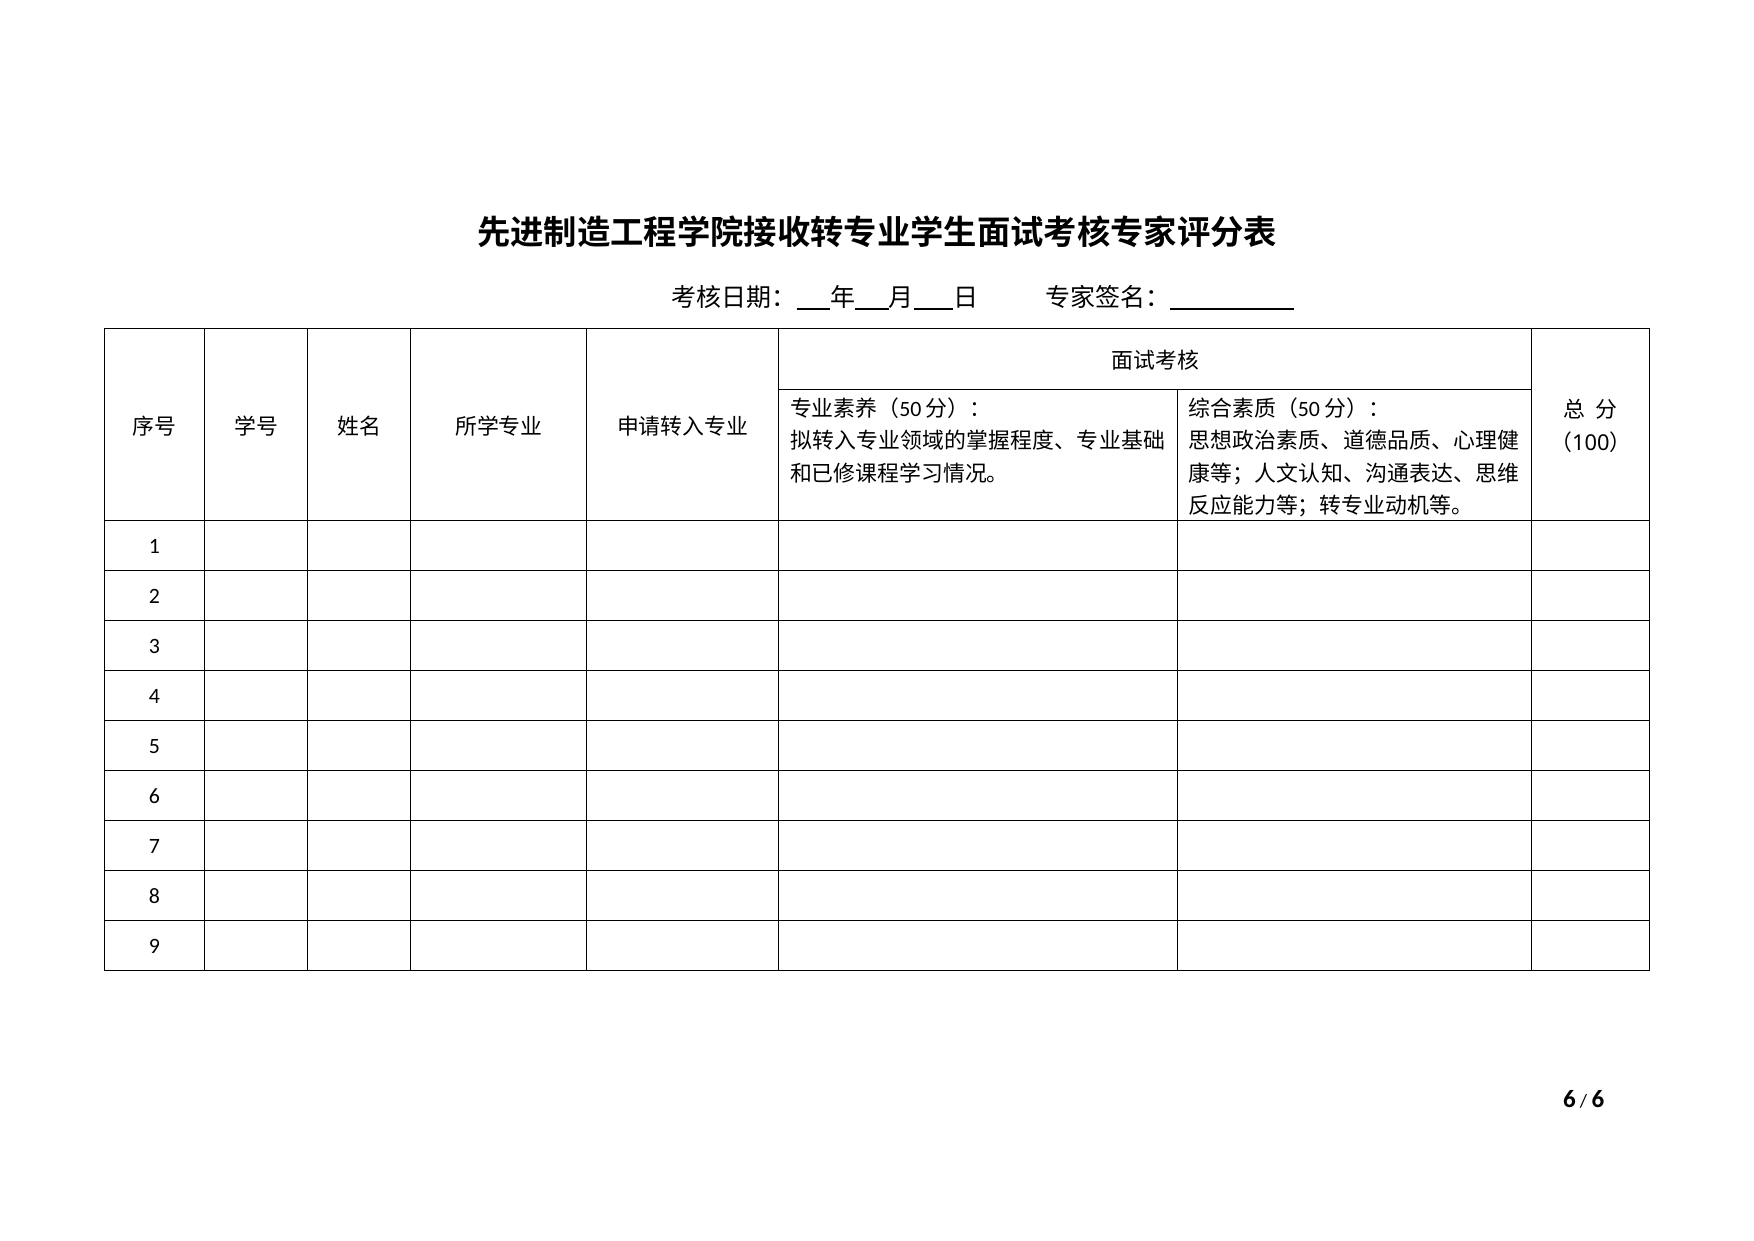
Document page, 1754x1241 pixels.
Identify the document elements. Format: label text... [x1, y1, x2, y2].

text 考核日期： 年 月 日 专家签名： [150, 263, 1604, 328]
table_header 申请转入专业 [587, 329, 778, 520]
table_cell [1178, 921, 1531, 970]
table_cell [205, 621, 307, 670]
table_cell 综合素质（50分）： 思想政治素质、道德品质、心理健康等；人文认知、沟通表达、思维反应能力等；转专业动机等。 [1178, 390, 1531, 520]
table_cell [779, 821, 1177, 870]
table_header 所学专业 [411, 329, 586, 520]
table_cell [587, 821, 778, 870]
table_cell [1532, 571, 1649, 620]
table_cell 1 [105, 521, 204, 570]
table_cell [205, 921, 307, 970]
table_cell 专业素养（50分）： 拟转入专业领域的掌握程度、专业基础和已修课程学习情况。 [779, 390, 1177, 520]
table_cell 2 [105, 571, 204, 620]
table_cell [1178, 521, 1531, 570]
table_cell [411, 571, 586, 620]
table_cell [779, 771, 1177, 820]
table_cell [205, 871, 307, 920]
table_cell [1178, 721, 1531, 770]
table_cell [1532, 771, 1649, 820]
table_cell [205, 521, 307, 570]
table_cell [205, 671, 307, 720]
table_cell [779, 621, 1177, 670]
table_cell [308, 671, 410, 720]
table_cell [411, 621, 586, 670]
table_header 学号 [205, 329, 307, 520]
table_cell [1532, 721, 1649, 770]
table_cell [308, 921, 410, 970]
table_cell [1532, 621, 1649, 670]
table_cell [587, 721, 778, 770]
table_cell [411, 821, 586, 870]
text 先进制造工程学院接收转专业学生面试考核专家评分表 [150, 198, 1604, 263]
table_cell [587, 671, 778, 720]
table_cell [1178, 821, 1531, 870]
table_cell [587, 771, 778, 820]
table_cell [411, 521, 586, 570]
table_cell [779, 571, 1177, 620]
table_cell [1178, 571, 1531, 620]
table_cell [411, 921, 586, 970]
table_cell [308, 771, 410, 820]
table_header 姓名 [308, 329, 410, 520]
table_cell [205, 771, 307, 820]
table_cell [411, 721, 586, 770]
table_header 面试考核 [779, 329, 1531, 389]
table_cell [308, 871, 410, 920]
table_cell [1532, 671, 1649, 720]
table_cell [1532, 921, 1649, 970]
table_cell [205, 721, 307, 770]
table_cell [779, 671, 1177, 720]
table_cell [308, 571, 410, 620]
table_cell 5 [105, 721, 204, 770]
table_cell [779, 871, 1177, 920]
table_cell 4 [105, 671, 204, 720]
table_cell [411, 871, 586, 920]
table_cell [1532, 521, 1649, 570]
table_cell 8 [105, 871, 204, 920]
table_cell [779, 721, 1177, 770]
table_header 序号 [105, 329, 204, 520]
table_cell [205, 821, 307, 870]
table_cell [411, 671, 586, 720]
table_cell 6 [105, 771, 204, 820]
table_cell [779, 521, 1177, 570]
table_cell [1178, 771, 1531, 820]
table_cell 9 [105, 921, 204, 970]
table_cell [308, 721, 410, 770]
table_cell [587, 871, 778, 920]
table_cell [587, 921, 778, 970]
table_cell [308, 621, 410, 670]
table_cell [205, 571, 307, 620]
table_cell [411, 771, 586, 820]
table_cell [1178, 671, 1531, 720]
table_cell 7 [105, 821, 204, 870]
table_cell [1178, 871, 1531, 920]
table_cell [308, 521, 410, 570]
table_cell [1532, 871, 1649, 920]
table_cell [587, 621, 778, 670]
table_cell [308, 821, 410, 870]
table_cell [1532, 821, 1649, 870]
table_cell [1178, 621, 1531, 670]
table_cell [779, 921, 1177, 970]
table_cell 3 [105, 621, 204, 670]
table_cell [587, 521, 778, 570]
table_cell [587, 571, 778, 620]
table_header 总 分 （100） [1532, 329, 1649, 520]
